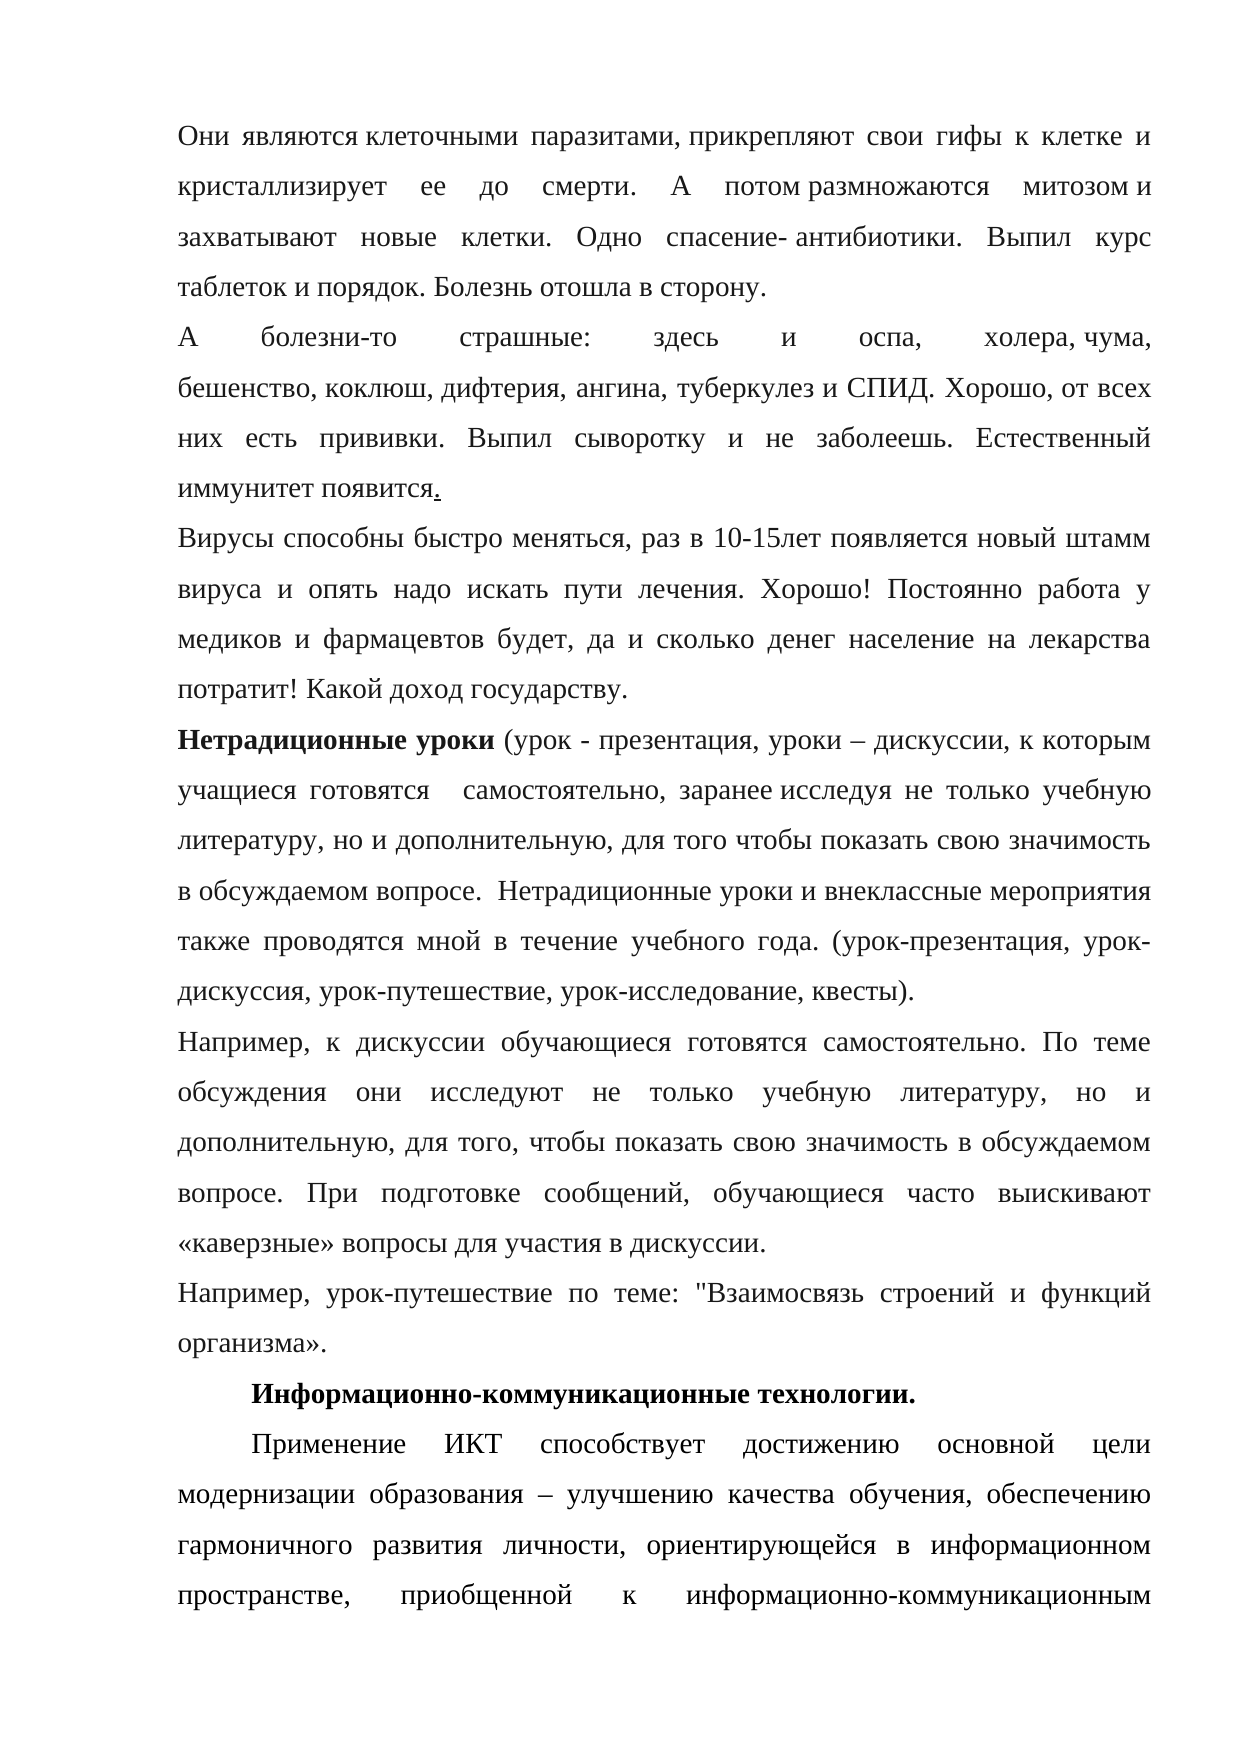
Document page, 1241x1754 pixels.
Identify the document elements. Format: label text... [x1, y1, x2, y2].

text А болезни-то страшные: здесь и оспа, холера, чума, бешенство, коклюш, дифтерия, ангина, туберкулез и СПИД. Хорошо, от всех них есть прививки. Выпил сыворотку и не заболеешь. Естественный иммунитет появится. [177, 319, 1152, 504]
text Например, к дискуссии обучающиеся готовятся самостоятельно. По теме обсуждения они исследуют не только учебную литературу, но и дополнительную, для того, чтобы показать свою значимость в обсуждаемом вопросе. При подготовке сообщений, обучающиеся часто выискивают «каверзные» вопросы для участия в дискуссии. [177, 1024, 1152, 1258]
text Они являются клеточными паразитами, прикрепляют свои гифы к клетке и кристаллизирует ее до смерти. А потом размножаются митозом и захватывают новые клетки. Одно спасение- антибиотики. Выпил курс таблеток и порядок. Болезнь отошла в сторону. [177, 118, 1152, 303]
text Нетрадиционные уроки (урок - презентация, уроки – дискуссии, к которым учащиеся готовятся самостоятельно, заранее исследуя не только учебную литературу, но и дополнительную, для того чтобы показать свою значимость в обсуждаемом вопросе. Нетрадиционные уроки и внеклассные мероприятия также проводятся мной в течение учебного года. (урок-презентация, урок-дискуссия, урок-путешествие, урок-исследование, квесты). [177, 722, 1152, 1007]
text Информационно-коммуникационные технологии. [177, 1376, 1152, 1409]
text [177, 1426, 1152, 1611]
text Например, урок-путешествие по теме: "Взаимосвязь строений и функций организма». [177, 1275, 1152, 1359]
text Вирусы способны быстро меняться, раз в 10-15лет появляется новый штамм вируса и опять надо искать пути лечения. Хорошо! Постоянно работа у медиков и фармацевтов будет, да и сколько денег население на лекарства потратит! Какой доход государству. [177, 521, 1152, 705]
